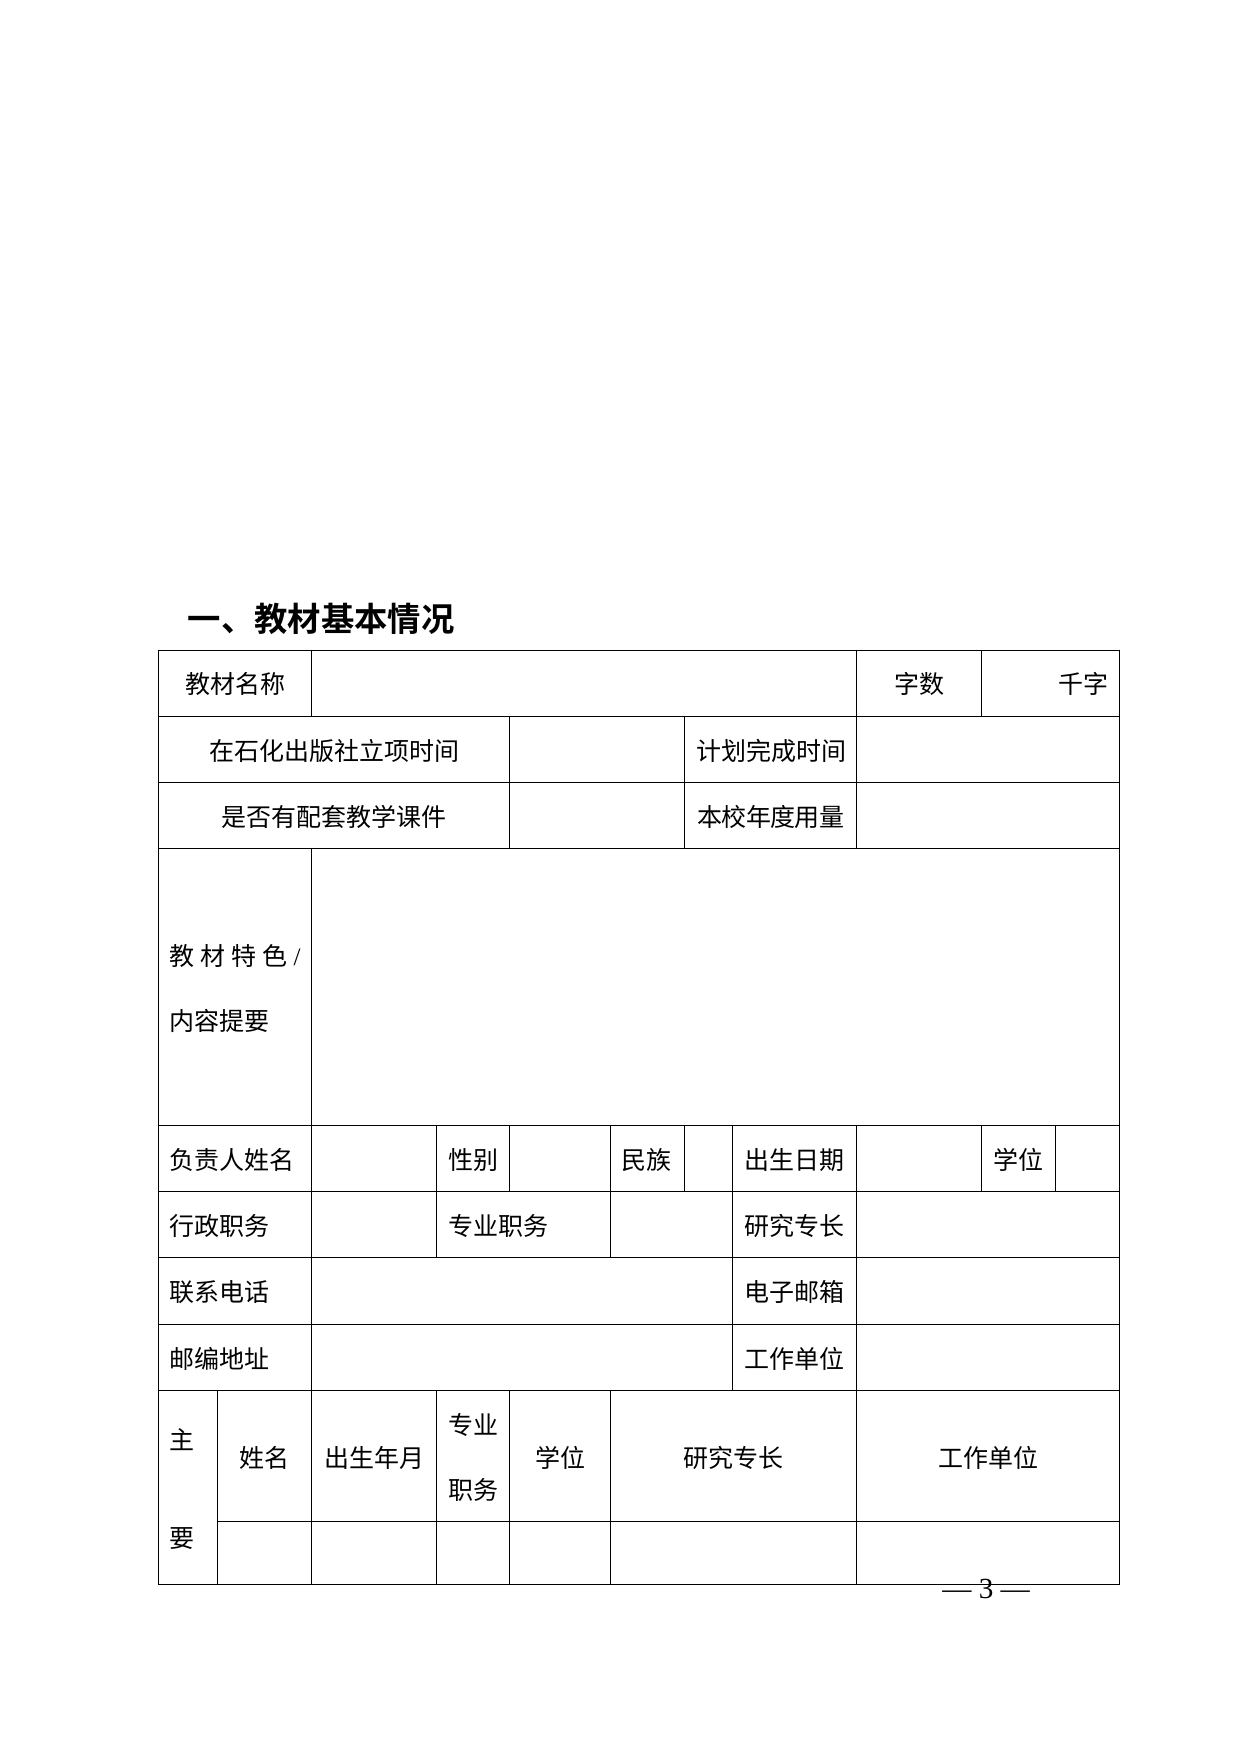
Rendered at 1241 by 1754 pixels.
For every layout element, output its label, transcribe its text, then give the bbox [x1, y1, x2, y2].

text 一、教材基本情况 [187, 584, 1053, 649]
table_cell [312, 849, 1119, 1125]
table_cell 在石化出版社立项时间 [159, 717, 509, 782]
table_cell 性别 [437, 1126, 509, 1191]
table_cell 行政职务 [159, 1192, 311, 1257]
table_cell [857, 1126, 981, 1191]
table_cell 主 要 参 加 者 [159, 1391, 217, 1584]
table_cell [510, 1522, 610, 1584]
table_cell [312, 1126, 436, 1191]
table_cell 专业职务 [437, 1192, 610, 1257]
table_cell [857, 783, 1119, 848]
table_cell 计划完成时间 [685, 717, 856, 782]
table_cell [510, 1126, 610, 1191]
table_cell [685, 1126, 732, 1191]
table_header [312, 651, 856, 716]
table_cell 民族 [611, 1126, 684, 1191]
table_cell [510, 783, 684, 848]
table_cell [857, 717, 1119, 782]
table_cell 联系电话 [159, 1258, 311, 1324]
table_cell [857, 1192, 1119, 1257]
table_header 千字 [982, 651, 1119, 716]
table_cell 工作单位 [857, 1391, 1119, 1521]
table_cell 学位 [982, 1126, 1055, 1191]
table_cell [510, 717, 684, 782]
table_cell [437, 1522, 509, 1584]
table_cell [312, 1258, 732, 1324]
table_cell [611, 1522, 856, 1584]
table_cell 教材特色/内容提要 [159, 849, 311, 1125]
table_cell 电子邮箱 [733, 1258, 856, 1324]
table_cell 负责人姓名 [159, 1126, 311, 1191]
table_cell 是否有配套教学课件 [159, 783, 509, 848]
table_header 教材名称 [159, 651, 311, 716]
table_cell [1056, 1126, 1119, 1191]
table_cell [312, 1192, 436, 1257]
table_cell 姓名 [218, 1391, 311, 1521]
table_cell [857, 1258, 1119, 1324]
table_cell 研究专长 [733, 1192, 856, 1257]
table_header 字数 [857, 651, 981, 716]
table_cell 学位 [510, 1391, 610, 1521]
table_cell 出生日期 [733, 1126, 856, 1191]
table_cell [857, 1325, 1119, 1390]
table_cell 研究专长 [611, 1391, 856, 1521]
table_cell 工作单位 [733, 1325, 856, 1390]
table_cell [218, 1522, 311, 1584]
table_cell [312, 1522, 436, 1584]
table_cell 本校年度用量 [685, 783, 856, 848]
table_cell 专业 职务 [437, 1391, 509, 1521]
table_cell 邮编地址 [159, 1325, 311, 1390]
table_cell [857, 1522, 1119, 1584]
table_cell 出生年月 [312, 1391, 436, 1521]
table_cell [611, 1192, 732, 1257]
table_cell [312, 1325, 732, 1390]
